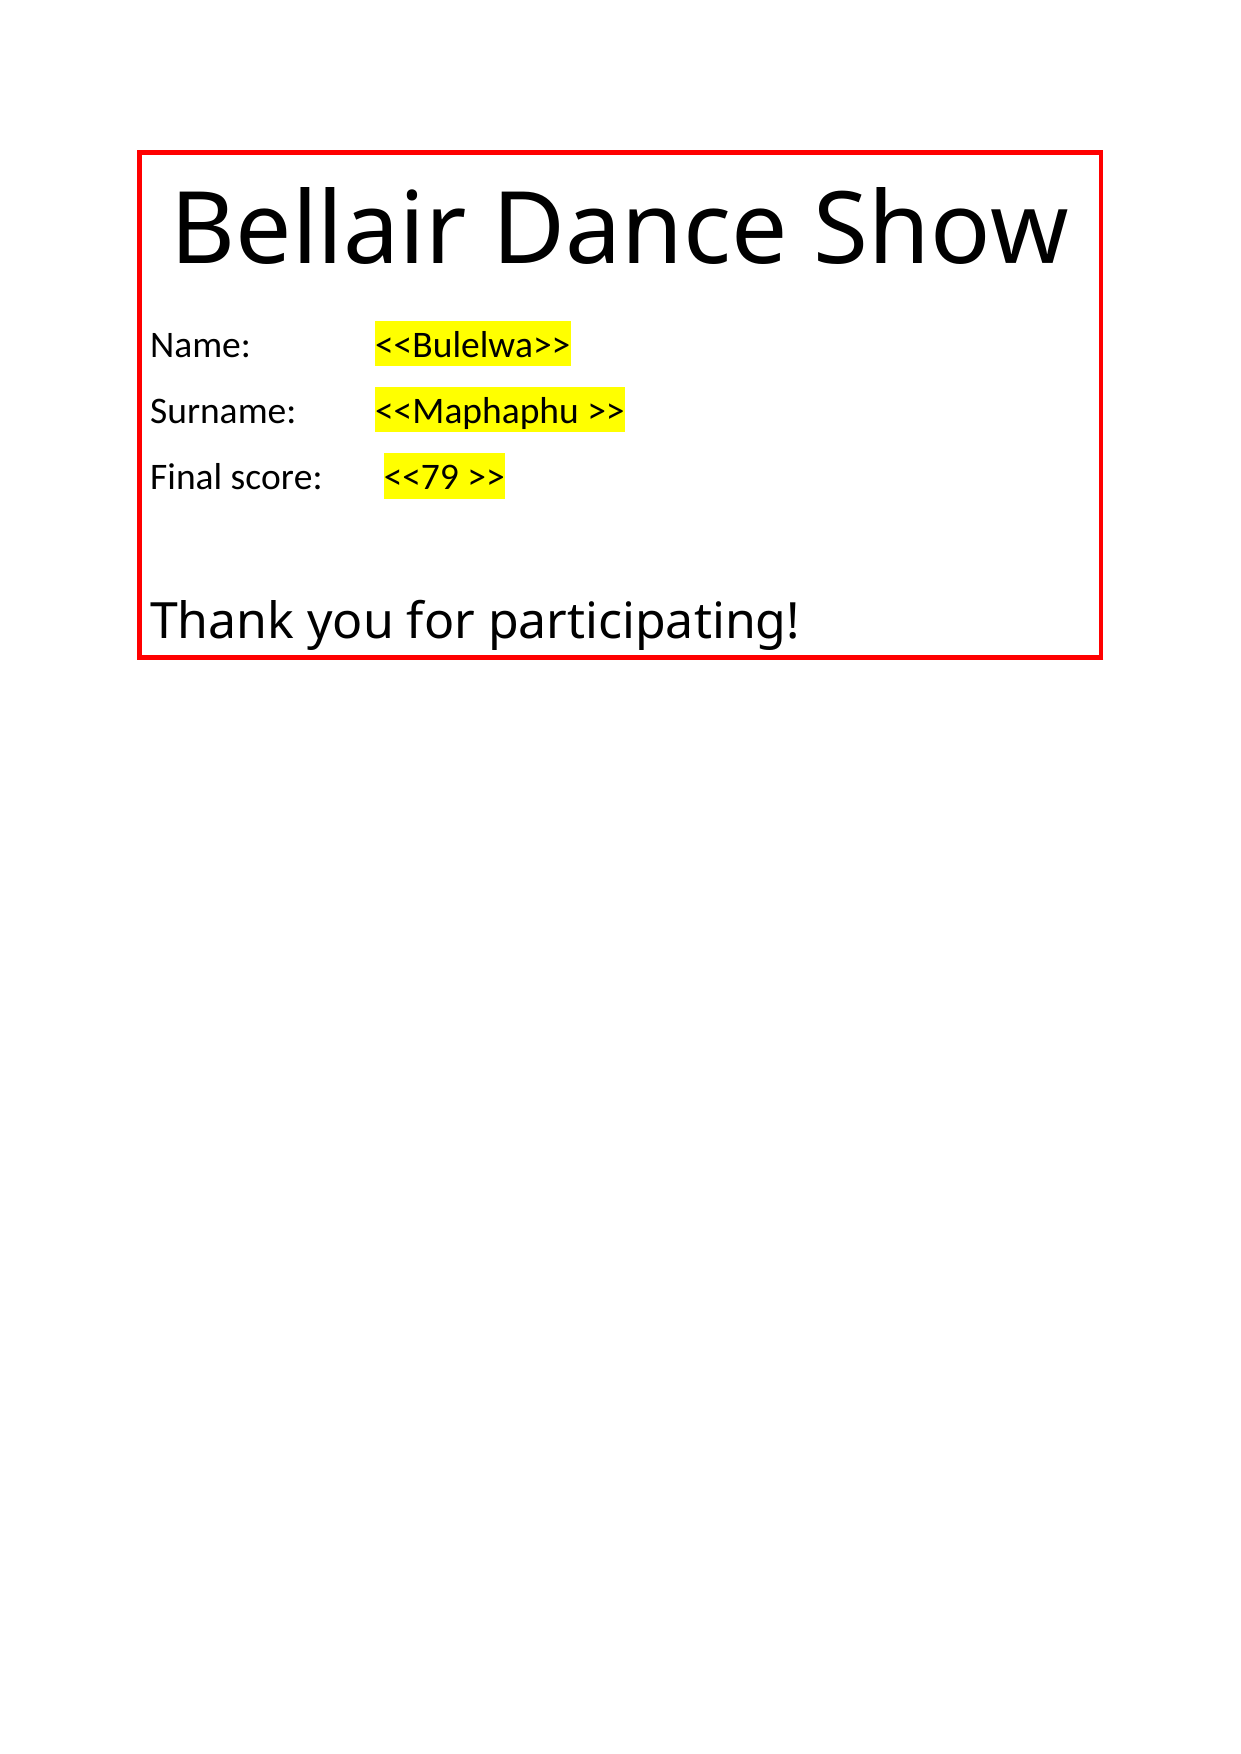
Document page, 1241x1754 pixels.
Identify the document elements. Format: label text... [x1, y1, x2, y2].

text Thank you for participating! [142, 578, 1099, 655]
text Surname: <<Maphaphu >> [142, 380, 1099, 432]
text Bellair Dance Show [142, 155, 1099, 293]
text Final score: <<79 >> [142, 446, 1099, 499]
text Name: <<Bulelwa>> [142, 314, 1099, 366]
